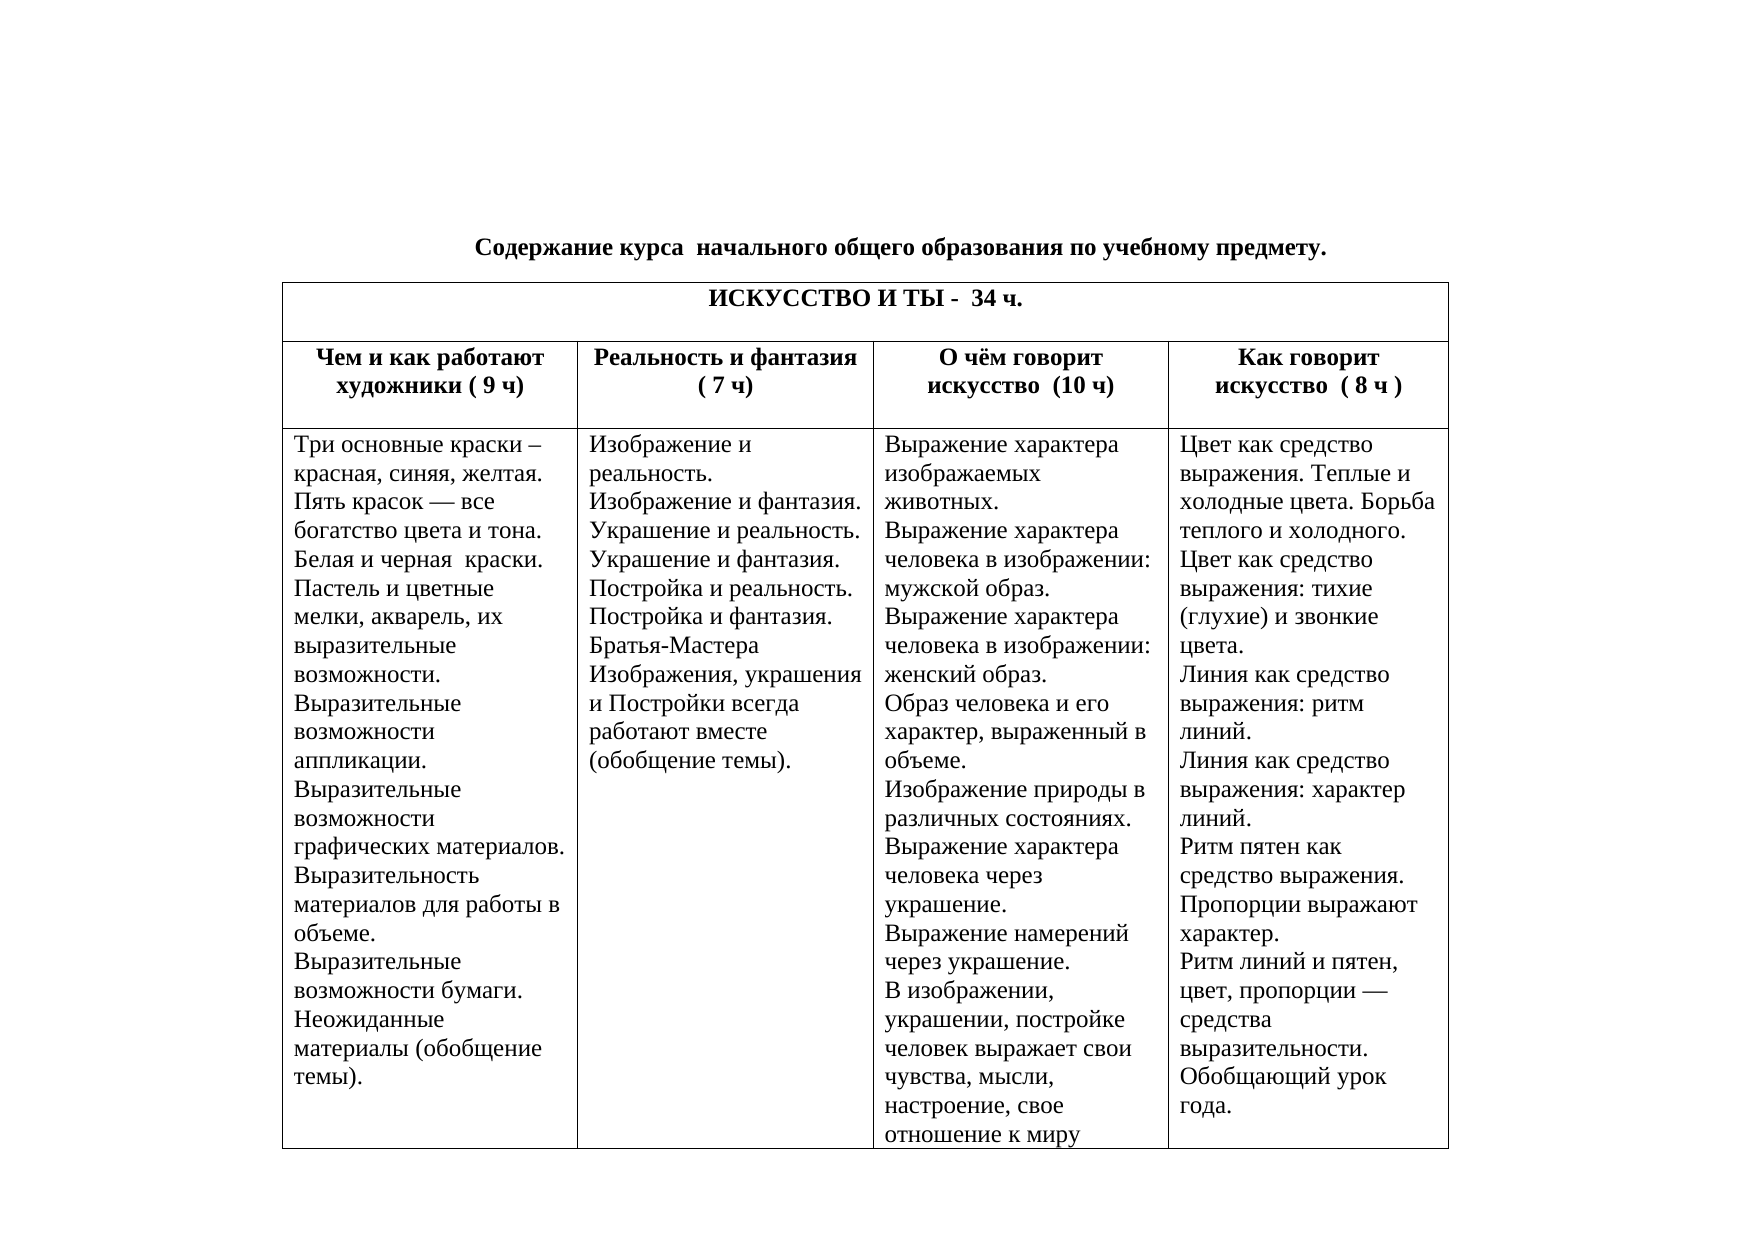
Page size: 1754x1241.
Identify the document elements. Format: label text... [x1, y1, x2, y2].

table_cell Как говорит искусство ( 8 ч ) [1169, 342, 1448, 428]
table_cell О чём говорит искусство (10 ч) [874, 342, 1168, 428]
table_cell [874, 429, 1168, 1148]
text Содержание курса начального общего образования по учебному предмету. [118, 232, 1636, 261]
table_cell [283, 429, 577, 1148]
table_header ИСКУССТВО И ТЫ - 34 ч. [283, 283, 1448, 341]
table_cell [578, 429, 873, 1148]
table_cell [1169, 429, 1448, 1148]
table_cell Реальность и фантазия ( 7 ч) [578, 342, 873, 428]
table_cell Чем и как работают художники ( 9 ч) [283, 342, 577, 428]
